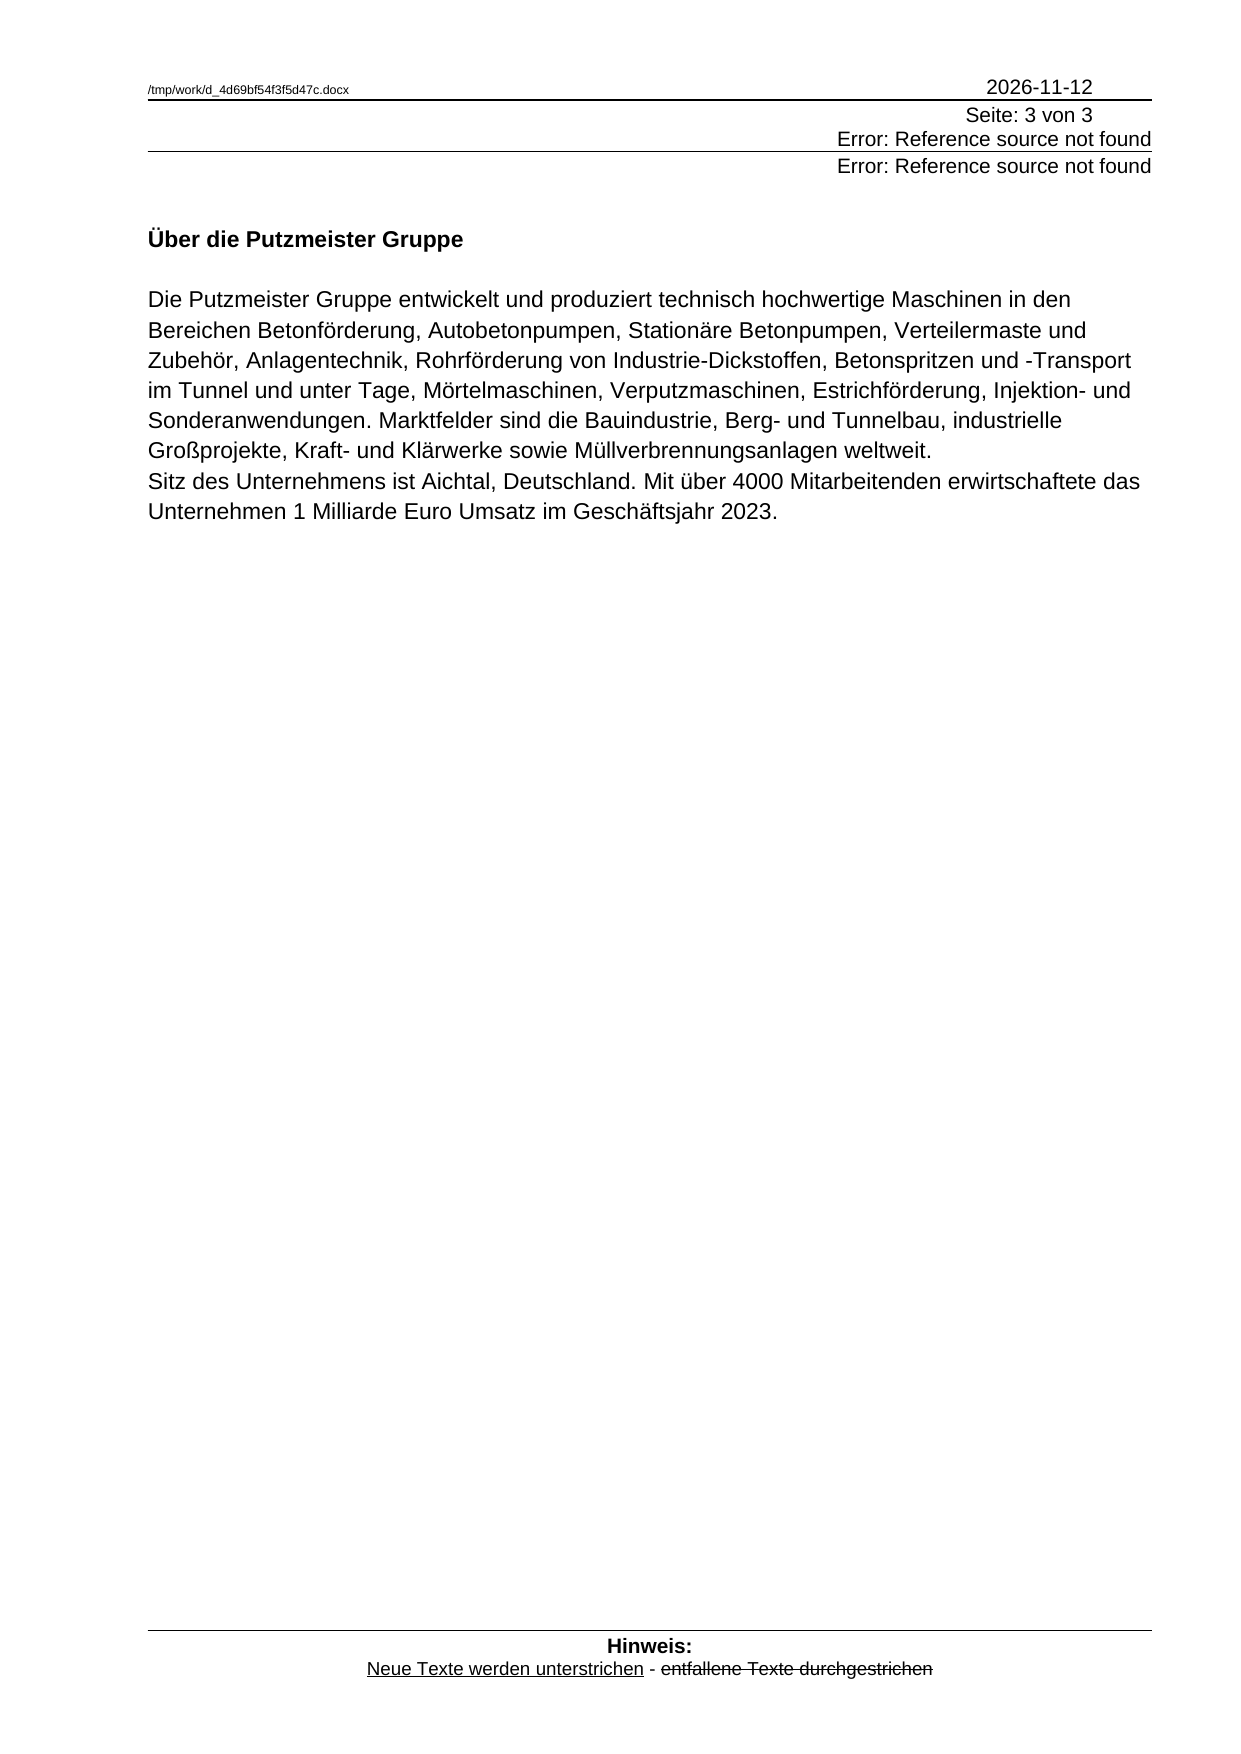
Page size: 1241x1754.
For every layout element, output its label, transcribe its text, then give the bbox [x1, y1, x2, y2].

text Die Putzmeister Gruppe entwickelt und produziert technisch hochwertige Maschinen in den Bereichen Betonförderung, Autobetonpumpen, Stationäre Betonpumpen, Verteilermaste und Zubehör, Anlagentechnik, Rohrförderung von Industrie-Dickstoffen, Betonspritzen und -Transport im Tunnel und unter Tage, Mörtelmaschinen, Verputzmaschinen, Estrichförderung, Injektion- und Sonderanwendungen. Marktfelder sind die Bauindustrie, Berg- und Tunnelbau, industrielle Großprojekte, Kraft- und Klärwerke sowie Müllverbrennungsanlagen weltweit. [148, 286, 1152, 464]
text Über die Putzmeister Gruppe [148, 226, 1152, 252]
text Sitz des Unternehmens ist Aichtal, Deutschland. Mit über 4000 Mitarbeitenden erwirtschaftete das Unternehmen 1 Milliarde Euro Umsatz im Geschäftsjahr 2023. [148, 468, 1152, 524]
